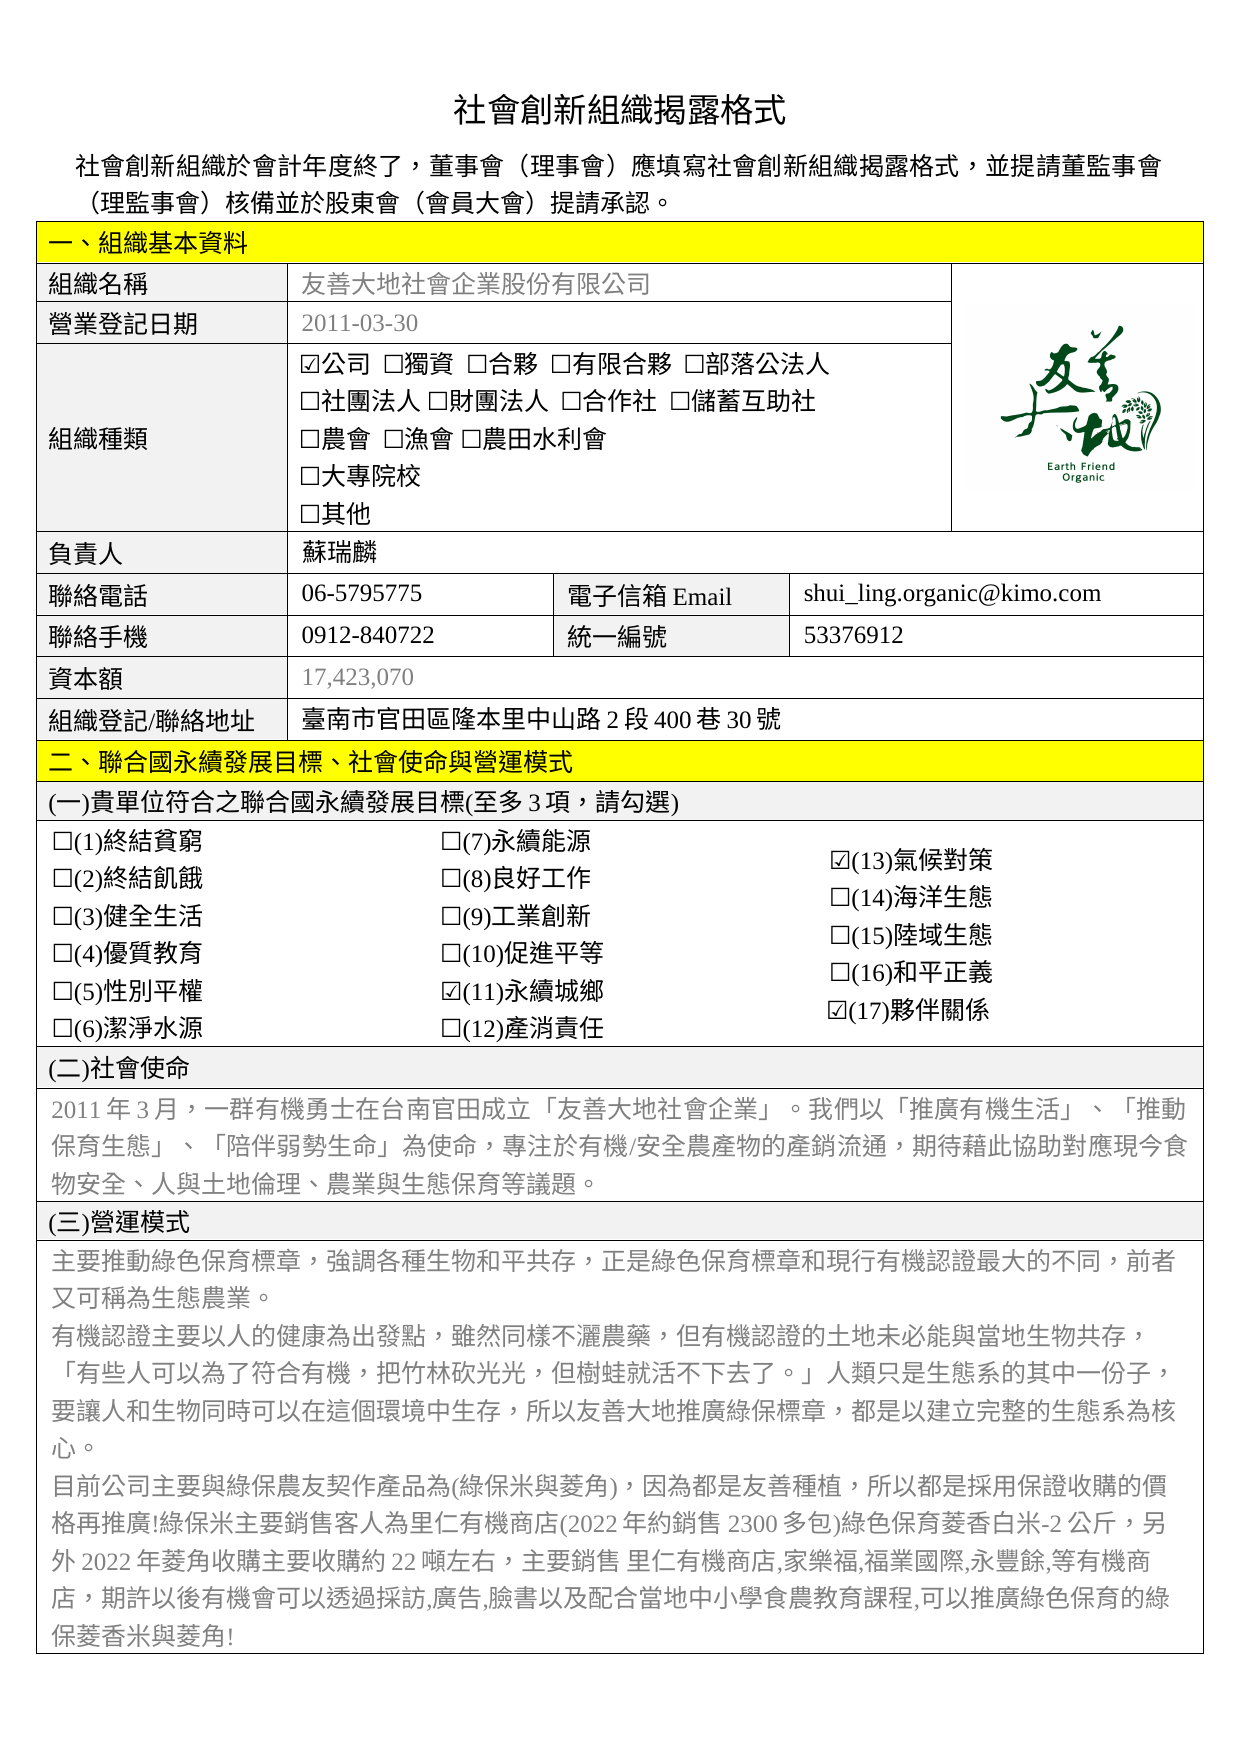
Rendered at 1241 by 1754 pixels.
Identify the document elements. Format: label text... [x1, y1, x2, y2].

table_header 一、組織基本資料 [37, 222, 1203, 262]
table_cell (二)社會使命 [37, 1047, 1203, 1087]
table_cell 2011年3月，一群有機勇士在台南官田成立「友善大地社會企業」。我們以「推廣有機生活」、「推動保育生態」、「陪伴弱勢生命」為使命，專注於有機/安全農產物的產銷流通，期待藉此協助對應現今食物安全、人與土地倫理、農業與生態保育等議題。 [37, 1089, 1203, 1201]
table_cell [952, 264, 1203, 531]
table_cell 資本額 [37, 657, 287, 698]
table_cell 負責人 [37, 532, 287, 573]
table_cell ☐(7)永續能源 ☐(8)良好工作 ☐(9)工業創新 ☐(10)促進平等 ☑(11)永續城鄉 ☐(12)產消責任 [426, 821, 814, 1046]
table_cell shui_ling.organic@kimo.com [790, 574, 1203, 614]
table_cell 組織登記/聯絡地址 [37, 699, 287, 739]
table_cell ☐(1)終結貧窮 ☐(2)終結飢餓 ☐(3)健全生活 ☐(4)優質教育 ☐(5)性別平權 ☐(6)潔淨水源 [37, 821, 426, 1046]
table_cell (一)貴單位符合之聯合國永續發展目標(至多3項，請勾選) [37, 782, 1203, 820]
table_cell 二、聯合國永續發展目標、社會使命與營運模式 [37, 741, 1203, 781]
table_cell 組織名稱 [37, 264, 287, 301]
table_cell 2011-03-30 [288, 302, 951, 343]
table_cell 電子信箱Email [554, 574, 789, 614]
table_cell 06-5795775 [288, 574, 553, 614]
table_cell 蘇瑞麟 [288, 532, 1203, 573]
table_cell 組織種類 [37, 344, 287, 531]
table_cell 友善大地社會企業股份有限公司 [288, 264, 951, 301]
table_cell 聯絡手機 [37, 616, 287, 656]
table_cell 17,423,070 [288, 657, 1203, 698]
table_cell 0912-840722 [288, 616, 553, 656]
table_cell 臺南市官田區隆本里中山路2段400巷30號 [288, 699, 1203, 739]
table_cell 53376912 [790, 616, 1203, 656]
text 社會創新組織於會計年度終了，董事會（理事會）應填寫社會創新組織揭露格式，並提請董監事會（理監事會）核備並於股東會（會員大會）提請承認。 [75, 146, 1165, 221]
table_cell 聯絡電話 [37, 574, 287, 614]
table_cell ☑公司 ☐獨資 ☐合夥 ☐有限合夥 ☐部落公法人 ☐社團法人 ☐財團法人 ☐合作社 ☐儲蓄互助社 ☐農會 ☐漁會 ☐農田水利會 ☐大專院校 ☐其他 [288, 344, 951, 531]
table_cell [37, 1241, 1203, 1653]
table_cell ☑(13)氣候對策 ☐(14)海洋生態 ☐(15)陸域生態 ☐(16)和平正義 ☑(17)夥伴關係 [815, 821, 1203, 1046]
table_cell 營業登記日期 [37, 302, 287, 343]
table_cell (三)營運模式 [37, 1202, 1203, 1239]
table_cell 統一編號 [554, 616, 789, 656]
picture [962, 303, 1198, 490]
text 社會創新組織揭露格式 [75, 71, 1165, 146]
